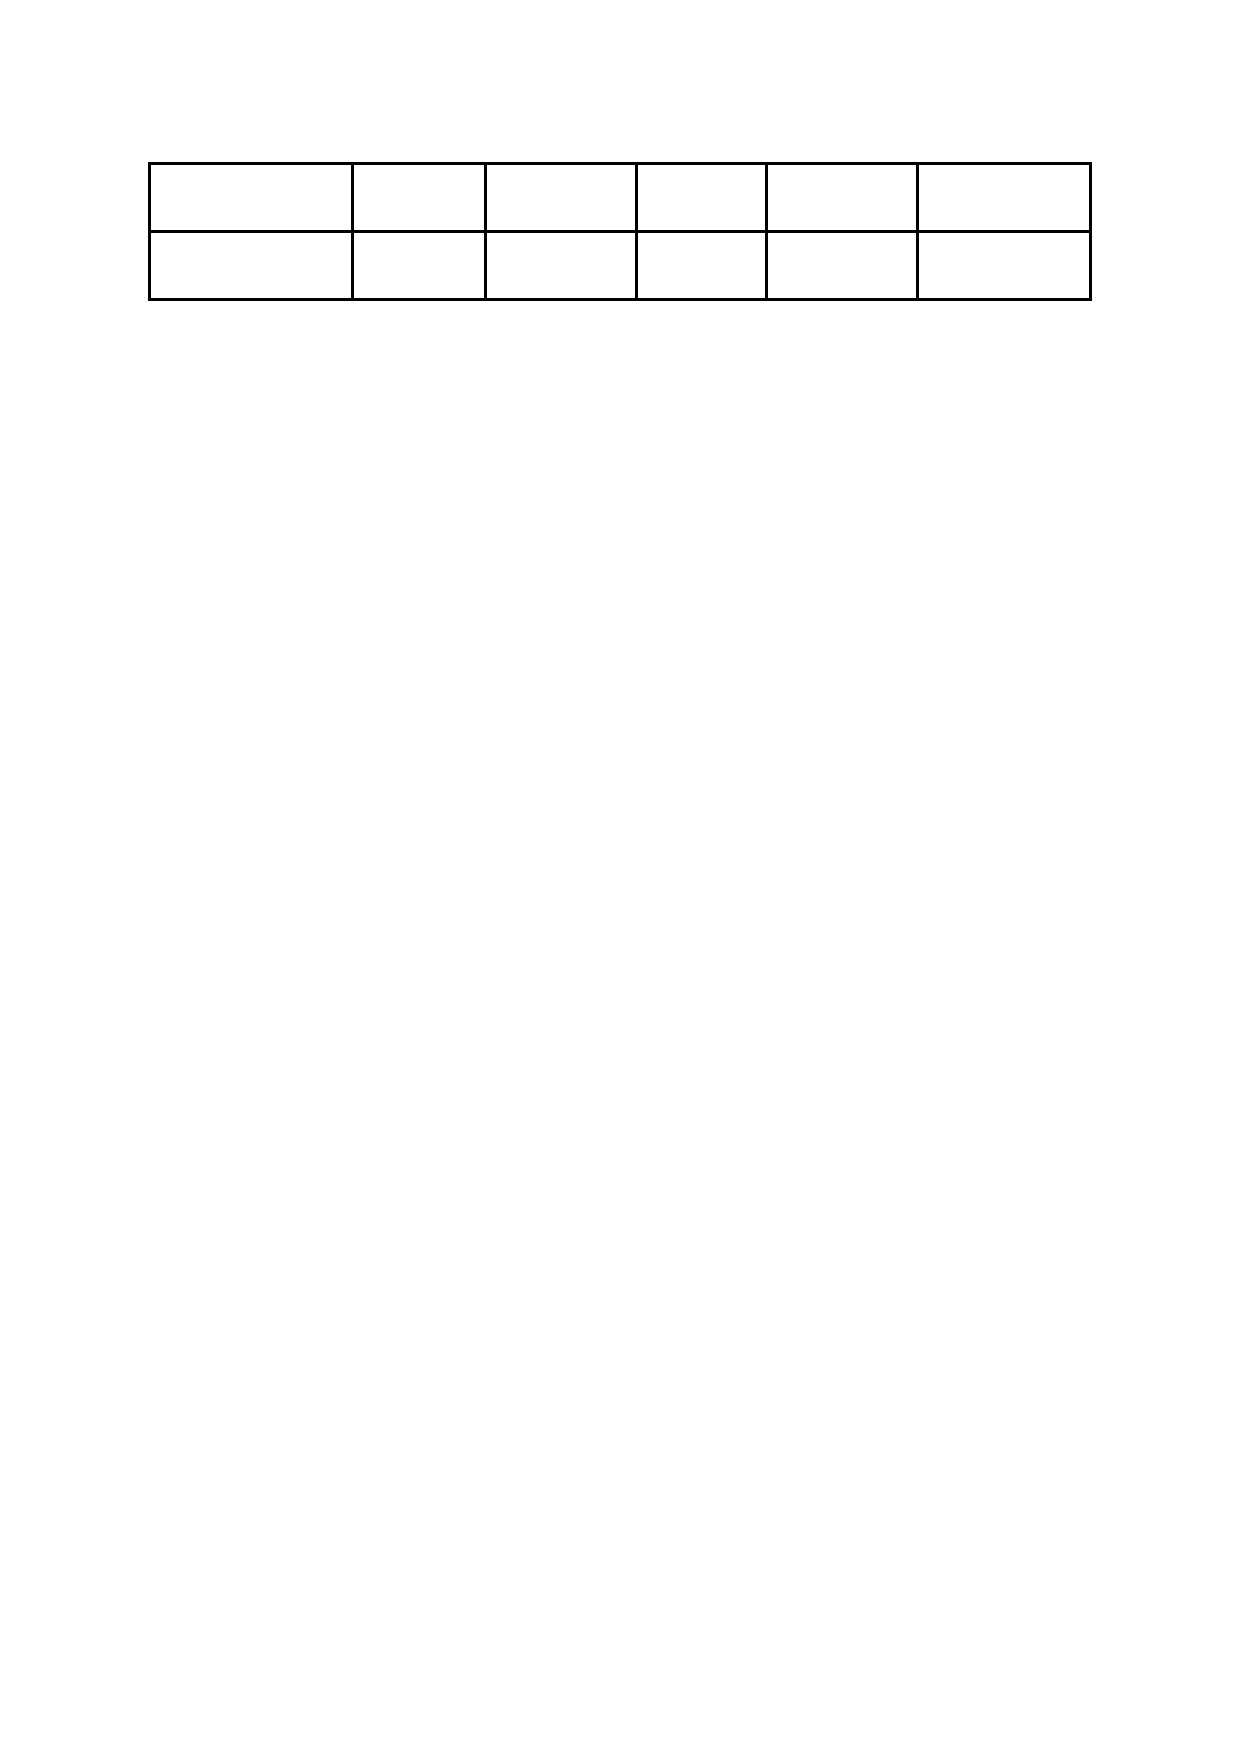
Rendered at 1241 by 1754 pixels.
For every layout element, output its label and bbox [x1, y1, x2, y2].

table_cell [487, 233, 635, 298]
table_cell [354, 165, 484, 230]
table_cell [354, 233, 484, 298]
table_cell [768, 233, 916, 298]
table_cell [151, 165, 351, 230]
table_cell [487, 165, 635, 230]
table_cell [638, 233, 765, 298]
table_cell [768, 165, 916, 230]
table_cell [919, 165, 1089, 230]
table_cell [151, 233, 351, 298]
table_cell [638, 165, 765, 230]
table_cell [919, 233, 1089, 298]
